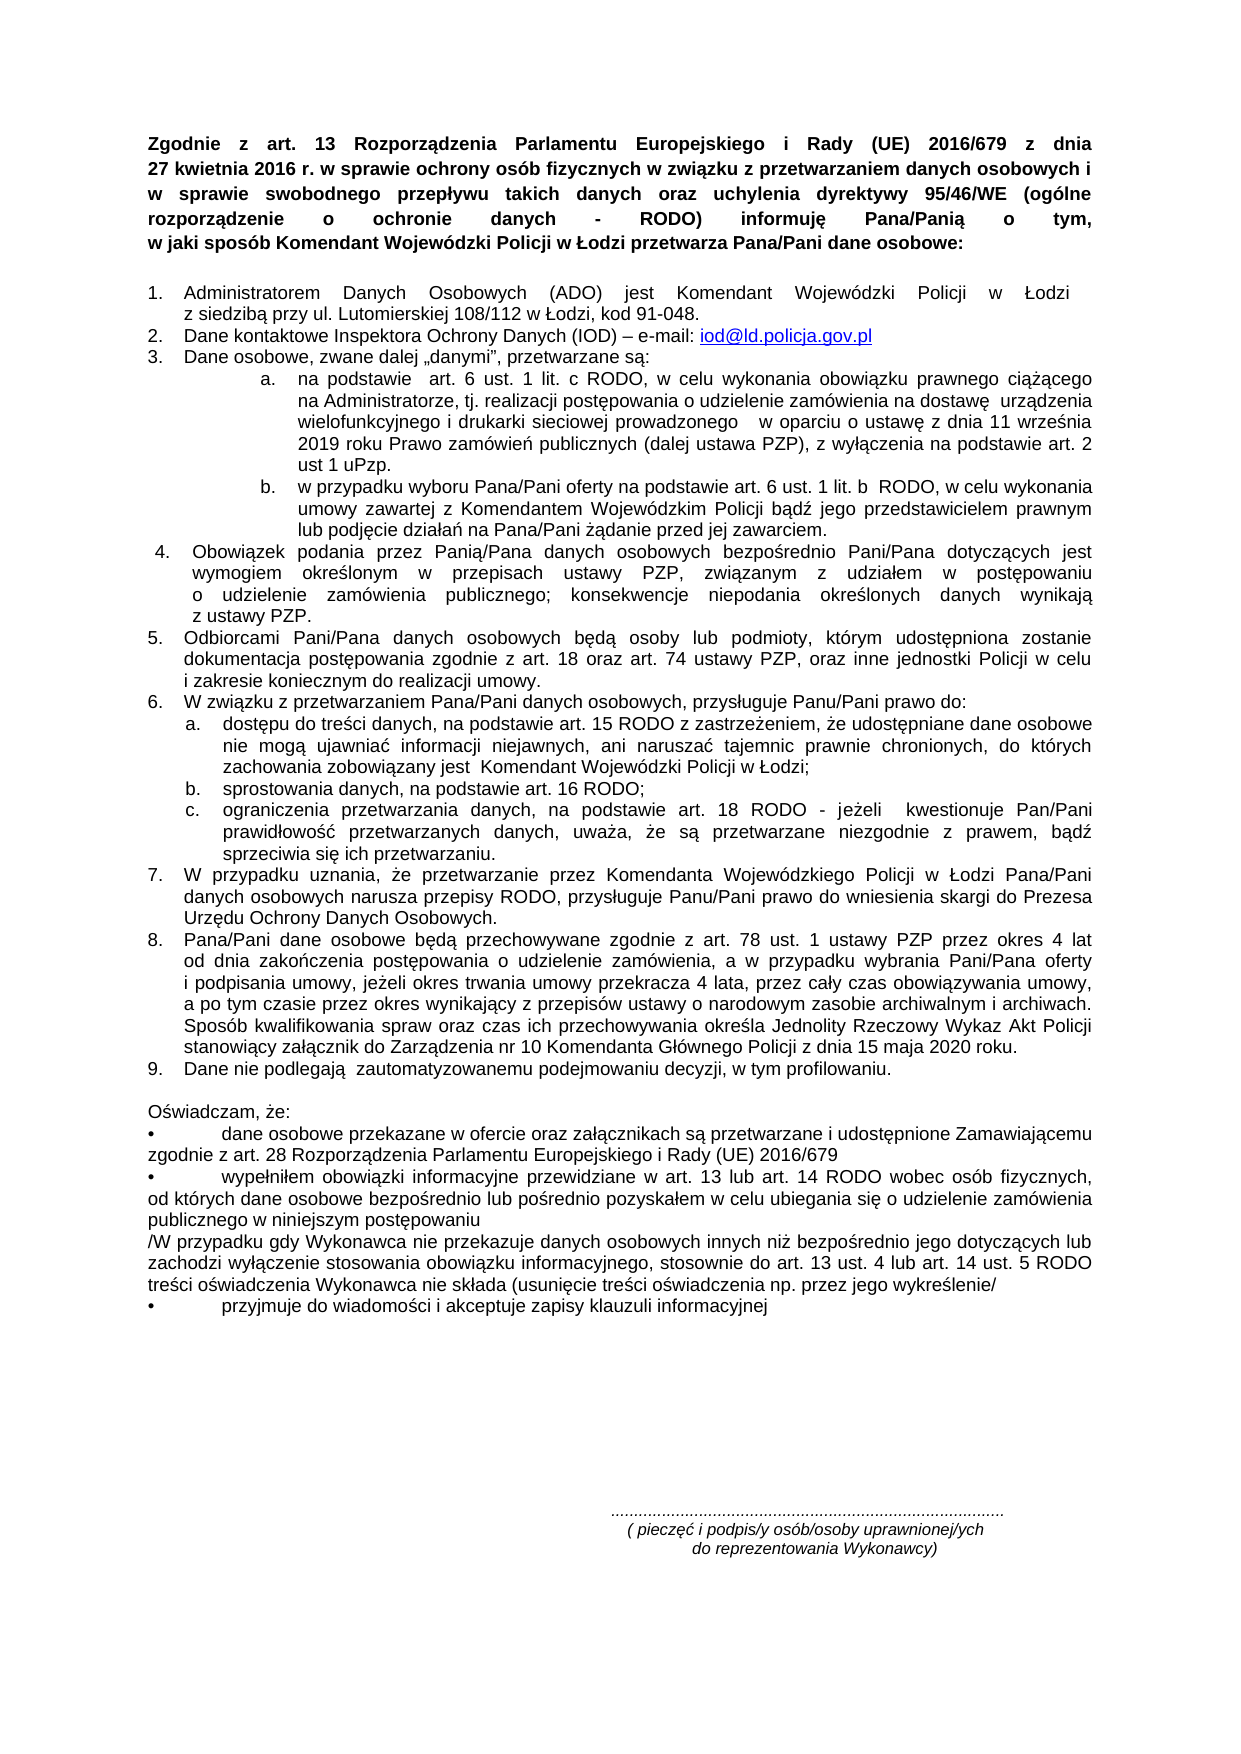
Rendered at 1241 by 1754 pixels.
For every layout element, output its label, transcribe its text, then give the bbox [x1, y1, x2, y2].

list Pana/Pani dane osobowe będą przechowywane zgodnie z art. 78 ust. 1 ustawy PZP przez okres 4 lat od dnia zakończenia postępowania o udzielenie zamówienia, a w przypadku wybrania Pani/Pana oferty i podpisania umowy, jeżeli okres trwania umowy przekracza 4 lata, przez cały czas obowiązywania umowy, a po tym czasie przez okres wynikający z przepisów ustawy o narodowym zasobie archiwalnym i archiwach. Sposób kwalifikowania spraw oraz czas ich przechowywania określa Jednolity Rzeczowy Wykaz Akt Policji stanowiący załącznik do Zarządzenia nr 10 Komendanta Głównego Policji z dnia 15 maja 2020 roku. [147, 928, 1093, 1058]
list W związku z przetwarzaniem Pana/Pani danych osobowych, przysługuje Panu/Pani prawo do: [147, 691, 1093, 713]
list Administratorem Danych Osobowych (ADO) jest Komendant Wojewódzki Policji w Łodzi z siedzibą przy ul. Lutomierskiej 108/112 w Łodzi, kod 91-048. [147, 282, 1093, 325]
text • wypełniłem obowiązki informacyjne przewidziane w art. 13 lub art. 14 RODO wobec osób fizycznych, od których dane osobowe bezpośrednio lub pośrednio pozyskałem w celu ubiegania się o udzielenie zamówienia publicznego w niniejszym postępowaniu [148, 1166, 1093, 1230]
text /W przypadku gdy Wykonawca nie przekazuje danych osobowych innych niż bezpośrednio jego dotyczących lub zachodzi wyłączenie stosowania obowiązku informacyjnego, stosownie do art. 13 ust. 4 lub art. 14 ust. 5 RODO treści oświadczenia Wykonawca nie składa (usunięcie treści oświadczenia np. przez jego wykreślenie/ [148, 1230, 1093, 1295]
text ( pieczęć i podpis/y osób/osoby uprawnionej/ych [590, 1520, 1093, 1539]
text • przyjmuje do wiadomości i akceptuje zapisy klauzuli informacyjnej [148, 1295, 1093, 1317]
list w przypadku wyboru Pana/Pani oferty na podstawie art. 6 ust. 1 lit. b RODO, w celu wykonania umowy zawartej z Komendantem Wojewódzkim Policji bądź jego przedstawicielem prawnym lub podjęcie działań na Pana/Pani żądanie przed jej zawarciem. [260, 476, 1093, 540]
text ..................................................................................... [148, 1501, 1093, 1520]
list ograniczenia przetwarzania danych, na podstawie art. 18 RODO - jeżeli kwestionuje Pan/Pani prawidłowość przetwarzanych danych, uważa, że są przetwarzane niezgodnie z prawem, bądź sprzeciwia się ich przetwarzaniu. [185, 799, 1093, 864]
list Dane nie podlegają zautomatyzowanemu podejmowaniu decyzji, w tym profilowaniu. [147, 1058, 1093, 1079]
list Obowiązek podania przez Panią/Pana danych osobowych bezpośrednio Pani/Pana dotyczących jest wymogiem określonym w przepisach ustawy PZP, związanym z udziałem w postępowaniu o udzielenie zamówienia publicznego; konsekwencje niepodania określonych danych wynikają z ustawy PZP. [154, 540, 1093, 627]
list Dane kontaktowe Inspektora Ochrony Danych (IOD) – e-mail: iod@ld.policja.gov.pl [147, 325, 1093, 346]
list sprostowania danych, na podstawie art. 16 RODO; [185, 778, 1093, 799]
text • dane osobowe przekazane w ofercie oraz załącznikach są przetwarzane i udostępnione Zamawiającemu zgodnie z art. 28 Rozporządzenia Parlamentu Europejskiego i Rady (UE) 2016/679 [148, 1123, 1093, 1166]
list na podstawie art. 6 ust. 1 lit. c RODO, w celu wykonania obowiązku prawnego ciążącego na Administratorze, tj. realizacji postępowania o udzielenie zamówienia na dostawę urządzenia wielofunkcyjnego i drukarki sieciowej prowadzonego w oparciu o ustawę z dnia 11 września 2019 roku Prawo zamówień publicznych (dalej ustawa PZP), z wyłączenia na podstawie art. 2 ust 1 uPzp. [260, 368, 1093, 476]
list dostępu do treści danych, na podstawie art. 15 RODO z zastrzeżeniem, że udostępniane dane osobowe nie mogą ujawniać informacji niejawnych, ani naruszać tajemnic prawnie chronionych, do których zachowania zobowiązany jest Komendant Wojewódzki Policji w Łodzi; [185, 713, 1093, 778]
text do reprezentowania Wykonawcy) [590, 1539, 1093, 1558]
text Oświadczam, że: [148, 1101, 1093, 1123]
list Odbiorcami Pani/Pana danych osobowych będą osoby lub podmioty, którym udostępniona zostanie dokumentacja postępowania zgodnie z art. 18 oraz art. 74 ustawy PZP, oraz inne jednostki Policji w celu i zakresie koniecznym do realizacji umowy. [147, 627, 1093, 691]
list W przypadku uznania, że przetwarzanie przez Komendanta Wojewódzkiego Policji w Łodzi Pana/Pani danych osobowych narusza przepisy RODO, przysługuje Panu/Pani prawo do wniesienia skargi do Prezesa Urzędu Ochrony Danych Osobowych. [147, 864, 1093, 928]
list Dane osobowe, zwane dalej „danymi”, przetwarzane są: [147, 346, 1093, 368]
